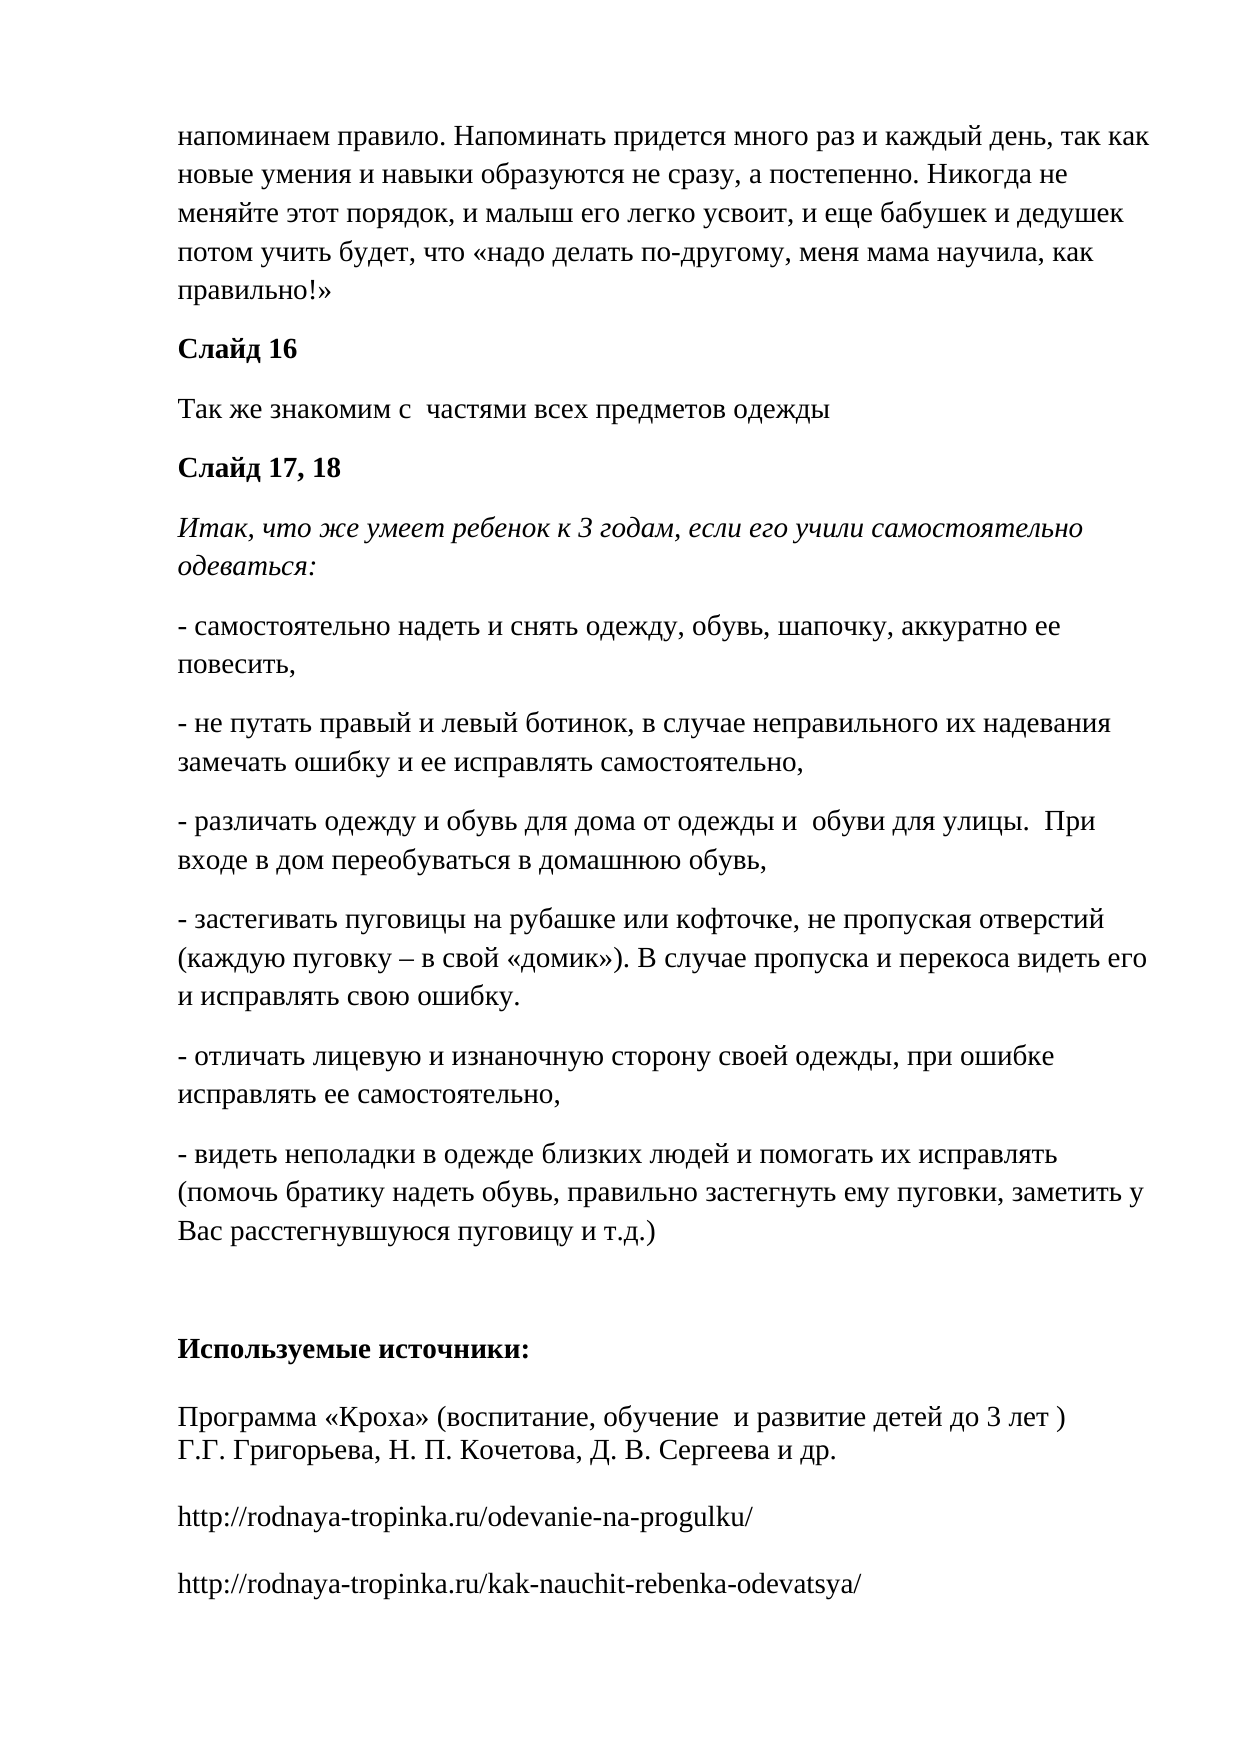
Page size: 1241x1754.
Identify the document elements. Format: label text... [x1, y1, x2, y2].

text Так же знакомим с частями всех предметов одежды [177, 391, 1152, 424]
text Итак, что же умеет ребенок к 3 годам, если его учили самостоятельно одеваться: [177, 510, 1152, 582]
text Используемые источники: [177, 1332, 1152, 1365]
text Г.Г. Григорьева, Н. П. Кочетова, Д. В. Сергеева и др. [177, 1432, 1152, 1466]
text - не путать правый и левый ботинок, в случае неправильного их надевания замечать ошибку и ее исправлять самостоятельно, [177, 706, 1152, 778]
text http://rodnaya-tropinka.ru/kak-nauchit-rebenka-odevatsya/ [177, 1566, 1152, 1600]
text - застегивать пуговицы на рубашке или кофточке, не пропуская отверстий (каждую пуговку – в свой «домик»). В случае пропуска и перекоса видеть его и исправлять свою ошибку. [177, 901, 1152, 1012]
text - видеть неполадки в одежде близких людей и помогать их исправлять (помочь братику надеть обувь, правильно застегнуть ему пуговки, заметить у Вас расстегнувшуюся пуговицу и т.д.) [177, 1136, 1152, 1246]
text Слайд 17, 18 [177, 450, 1152, 484]
text Слайд 16 [177, 332, 1152, 365]
text http://rodnaya-tropinka.ru/odevanie-na-progulku/ [177, 1499, 1152, 1533]
text - самостоятельно надеть и снять одежду, обувь, шапочку, аккуратно ее повесить, [177, 608, 1152, 680]
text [177, 118, 1152, 306]
text - различать одежду и обувь для дома от одежды и обуви для улицы. При входе в дом переобуваться в домашнюю обувь, [177, 803, 1152, 876]
text - отличать лицевую и изнаночную сторону своей одежды, при ошибке исправлять ее самостоятельно, [177, 1038, 1152, 1110]
text Программа «Кроха» (воспитание, обучение и развитие детей до 3 лет ) [177, 1399, 1152, 1432]
